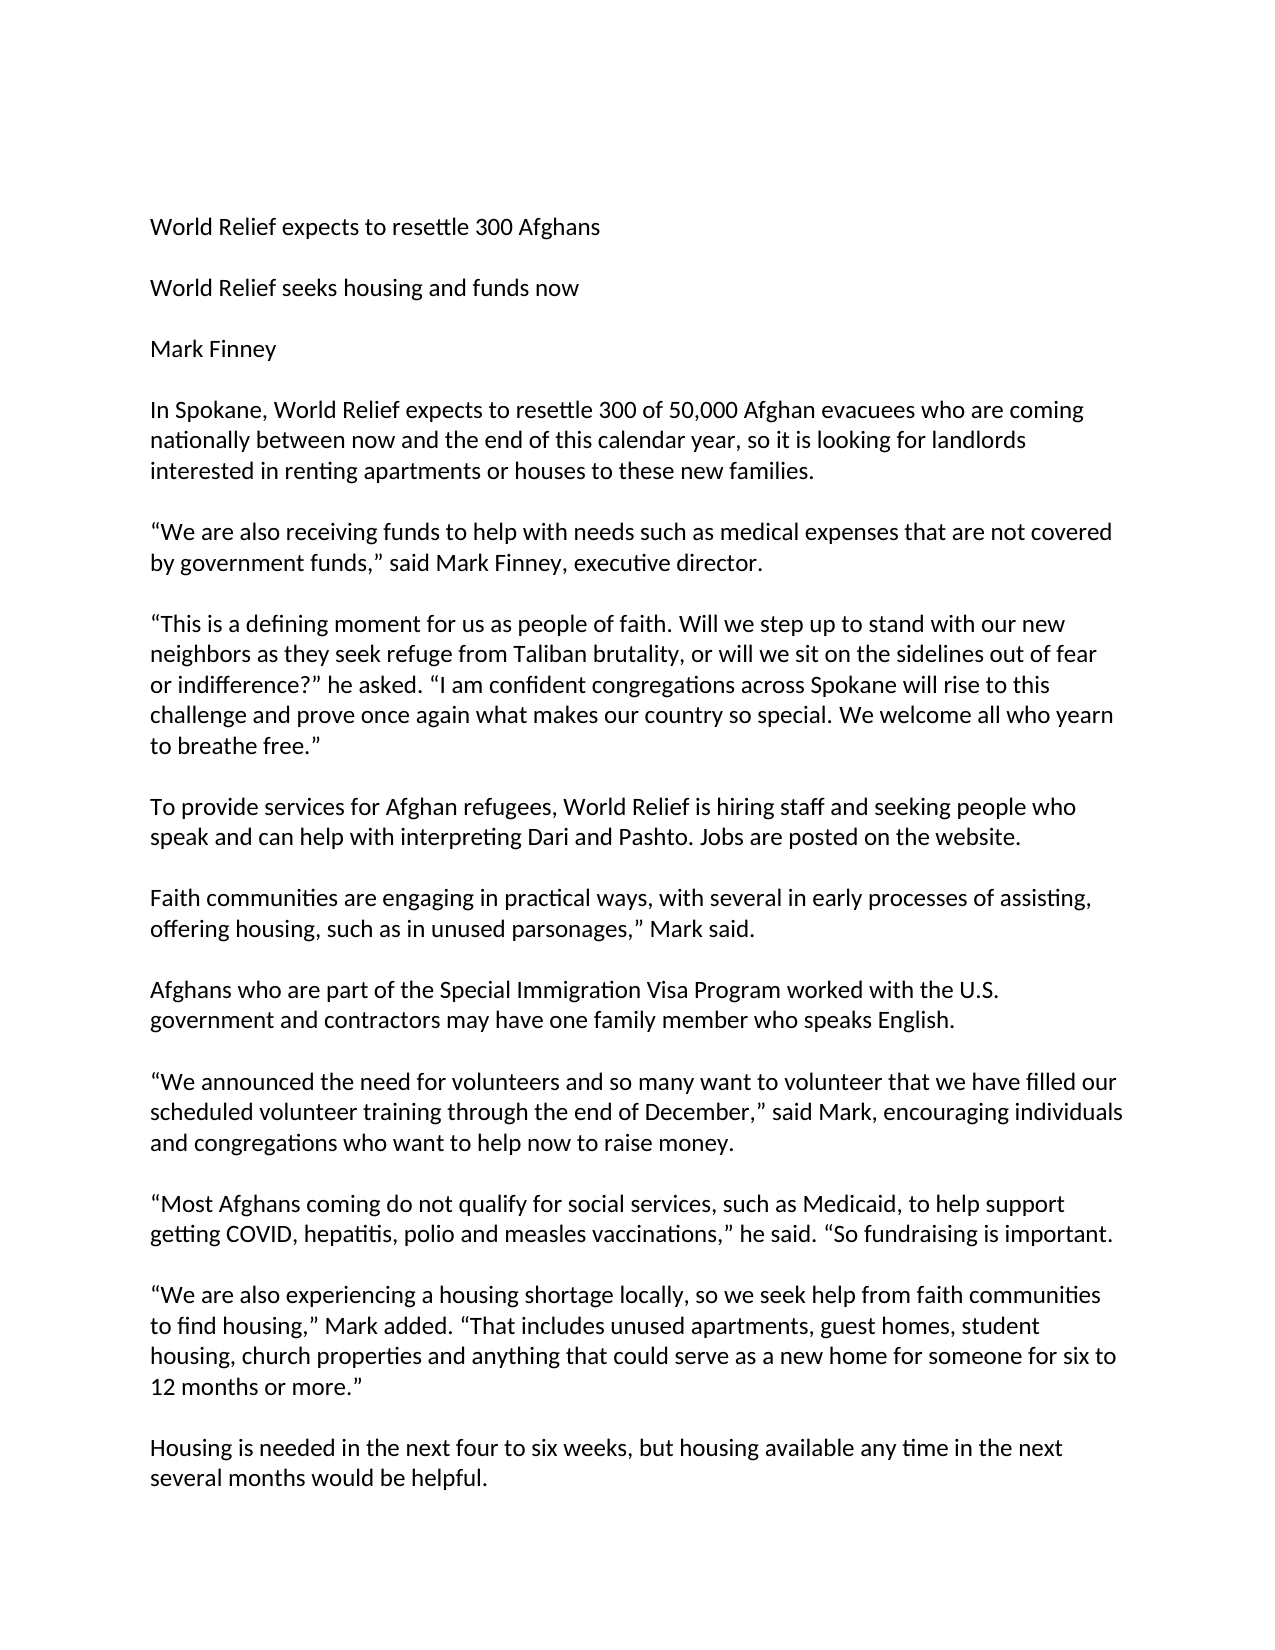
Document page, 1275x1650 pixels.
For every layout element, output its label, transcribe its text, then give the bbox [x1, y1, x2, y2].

text “Most Afghans coming do not qualify for social services, such as Medicaid, to help support getting COVID, hepatitis, polio and measles vaccinations,” he said. “So fundraising is important. [150, 1188, 1125, 1249]
text In Spokane, World Relief expects to resettle 300 of 50,000 Afghan evacuees who are coming nationally between now and the end of this calendar year, so it is looking for landlords interested in renting apartments or houses to these new families. [150, 394, 1125, 486]
text “We announced the need for volunteers and so many want to volunteer that we have filled our scheduled volunteer training through the end of December,” said Mark, encouraging individuals and congregations who want to help now to raise money. [150, 1066, 1125, 1157]
text To provide services for Afghan refugees, World Relief is hiring staff and seeking people who speak and can help with interpreting Dari and Pashto. Jobs are posted on the website. [150, 791, 1125, 852]
text Mark Finney [150, 333, 1125, 364]
text “We are also experiencing a housing shortage locally, so we seek help from faith communities to find housing,” Mark added. “That includes unused apartments, guest homes, student housing, church properties and anything that could serve as a new home for someone for six to 12 months or more.” [150, 1279, 1125, 1401]
text World Relief seeks housing and funds now [150, 272, 1125, 303]
text “This is a defining moment for us as people of faith. Will we step up to stand with our new neighbors as they seek refuge from Taliban brutality, or will we sit on the sidelines out of fear or indifference?” he asked. “I am confident congregations across Spokane will rise to this challenge and prove once again what makes our country so special. We welcome all who yearn to breathe free.” [150, 608, 1125, 760]
text Housing is needed in the next four to six weeks, but housing available any time in the next several months would be helpful. [150, 1432, 1125, 1493]
text Faith communities are engaging in practical ways, with several in early processes of assisting, offering housing, such as in unused parsonages,” Mark said. [150, 882, 1125, 943]
text Afghans who are part of the Special Immigration Visa Program worked with the U.S. government and contractors may have one family member who speaks English. [150, 974, 1125, 1035]
text World Relief expects to resettle 300 Afghans [150, 211, 1125, 242]
text “We are also receiving funds to help with needs such as medical expenses that are not covered by government funds,” said Mark Finney, executive director. [150, 516, 1125, 577]
